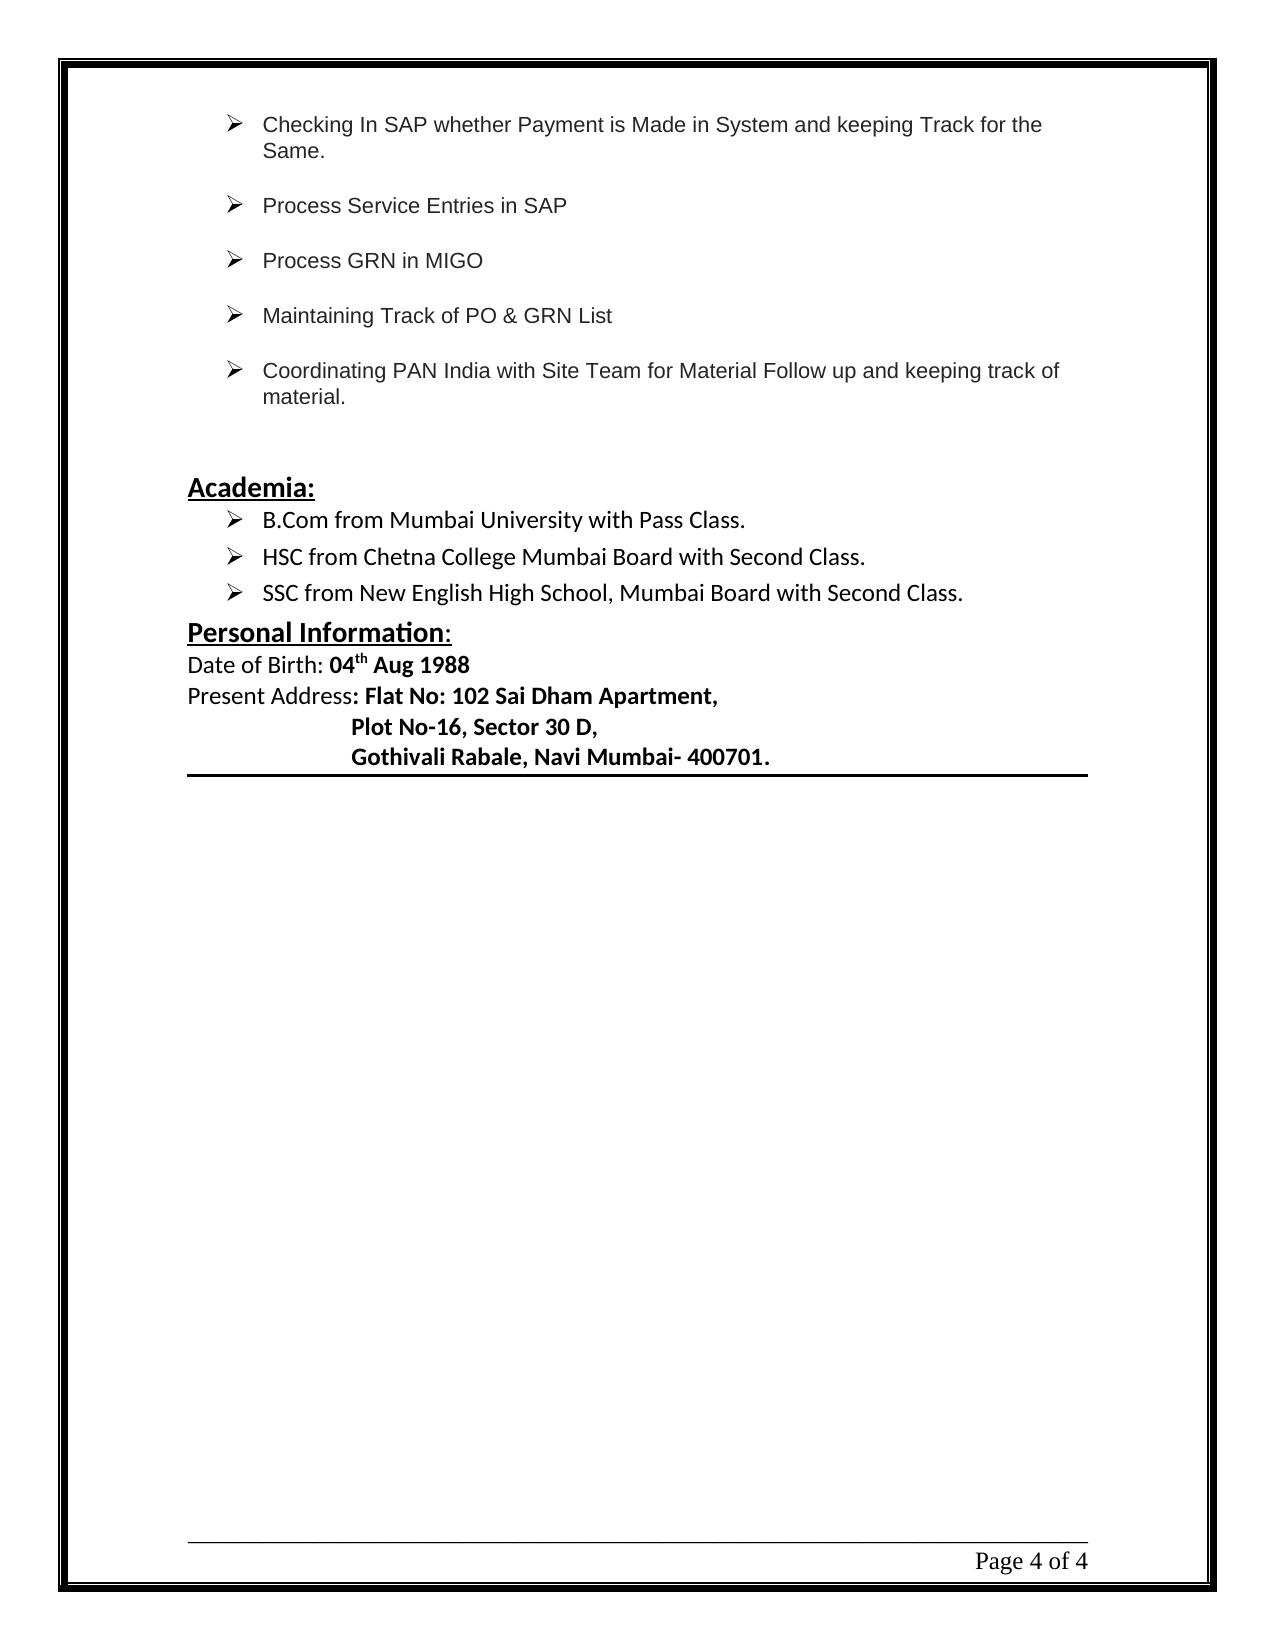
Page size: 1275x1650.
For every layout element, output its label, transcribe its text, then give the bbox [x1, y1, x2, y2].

list Coordinating PAN India with Site Team for Material Follow up and keeping track of material. [225, 358, 1088, 409]
list Process Service Entries in SAP [225, 192, 1088, 218]
list HSC from Chetna College Mumbai Board with Second Class. [225, 541, 1088, 571]
list Maintaining Track of PO & GRN List [225, 303, 1088, 329]
text Plot No-16, Sector 30 D, [187, 711, 1088, 741]
subtitle Academia: [187, 469, 1088, 504]
list SSC from New English High School, Mumbai Board with Second Class. [225, 577, 1088, 608]
list Checking In SAP whether Payment is Made in System and keeping Track for the Same. [225, 112, 1088, 163]
text Present Address: Flat No: 102 Sai Dham Apartment, [187, 680, 1088, 711]
text Gothivali Rabale, Navi Mumbai- 400701. [187, 741, 1088, 774]
text Date of Birth: 04th Aug 1988 [187, 649, 1088, 680]
text Personal Information: [187, 614, 1088, 649]
list B.Com from Mumbai University with Pass Class. [225, 504, 1088, 535]
list Process GRN in MIGO [225, 248, 1088, 273]
